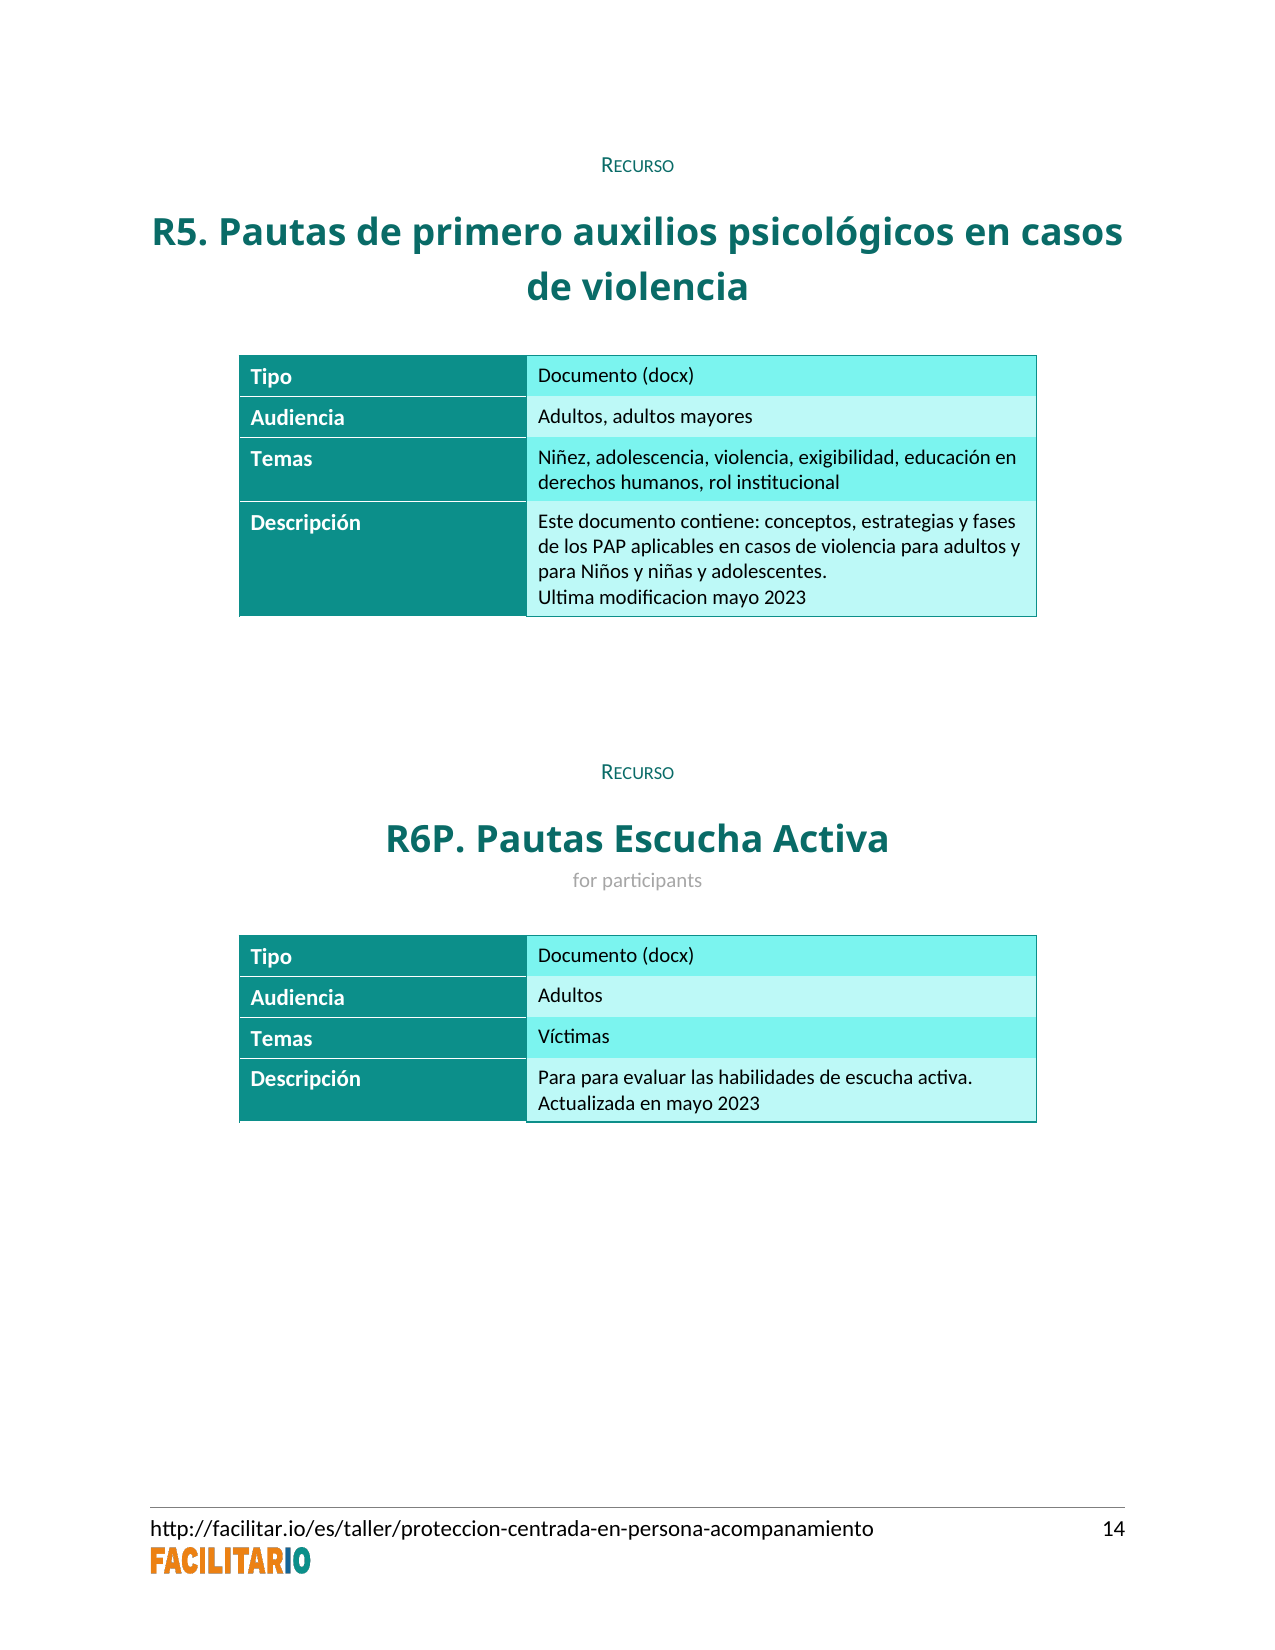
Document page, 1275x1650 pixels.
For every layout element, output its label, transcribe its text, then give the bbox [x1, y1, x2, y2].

table_cell Descripción [240, 1059, 526, 1121]
text Recurso [150, 757, 1125, 785]
table_cell Este documento contiene: conceptos, estrategias y fases de los PAP aplicables en casos de violencia para adultos y para Niños y niñas y adolescentes. Ultima modificacion mayo 2023 [527, 501, 1036, 616]
table_cell Para para evaluar las habilidades de escucha activa. Actualizada en mayo 2023 [527, 1058, 1036, 1121]
table_cell Adultos, adultos mayores [527, 396, 1036, 437]
subtitle R5. Pautas de primero auxilios psicológicos en casos de violencia [150, 205, 1125, 311]
table_cell Víctimas [527, 1017, 1036, 1058]
table_cell Temas [240, 1018, 526, 1058]
picture [145, 1544, 315, 1576]
table_cell Audiencia [240, 977, 526, 1017]
table_header Documento (docx) [527, 936, 1036, 976]
table_cell Audiencia [240, 397, 526, 437]
table_cell Adultos [527, 976, 1036, 1017]
table_cell Temas [240, 438, 526, 501]
text Recurso [150, 150, 1125, 178]
table_header Tipo [240, 356, 526, 396]
table_cell Niñez, adolescencia, violencia, exigibilidad, educación en derechos humanos, rol institucional [527, 437, 1036, 501]
subtitle R6P. Pautas Escucha Activa [150, 812, 1125, 863]
text for participants [150, 867, 1125, 893]
table_header Tipo [240, 936, 526, 976]
table_cell Descripción [240, 502, 526, 616]
table_header Documento (docx) [527, 356, 1036, 396]
